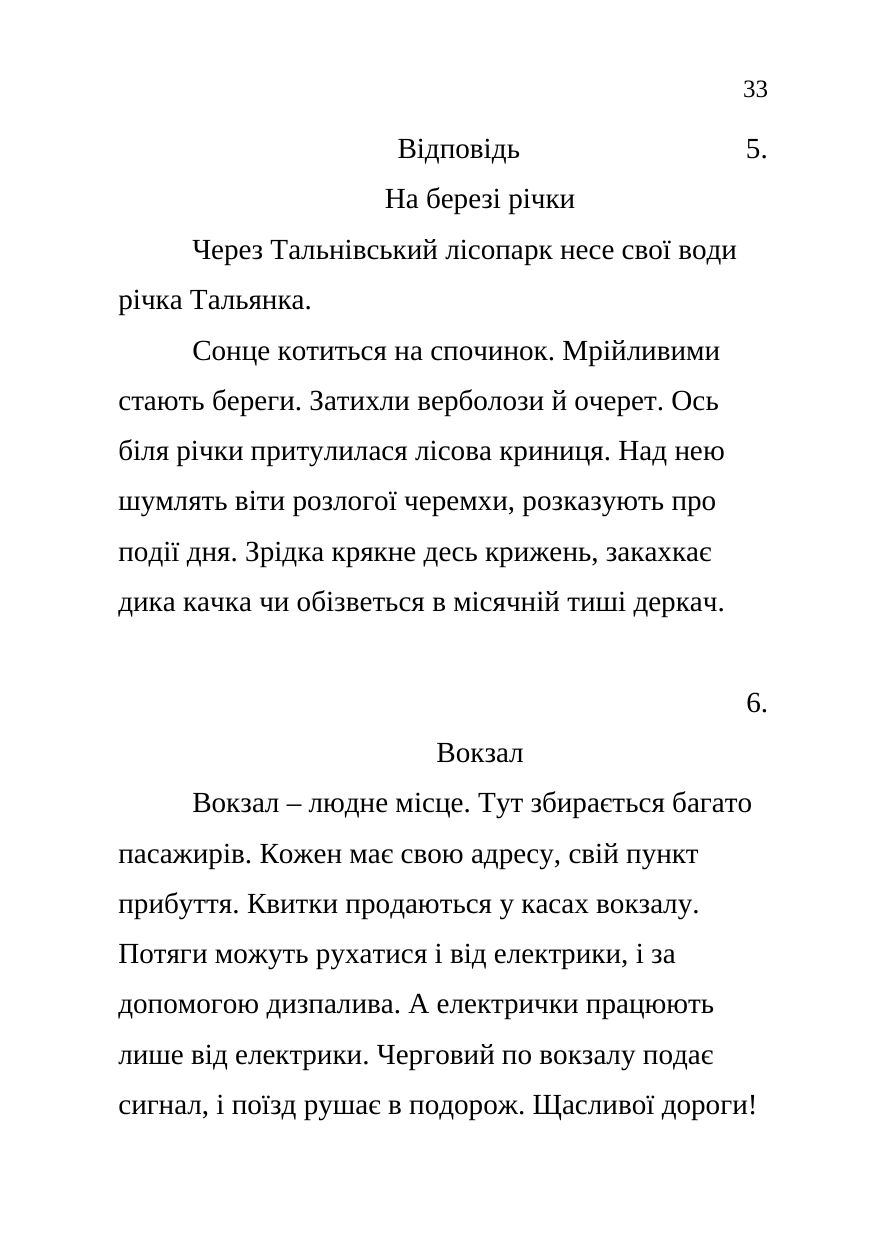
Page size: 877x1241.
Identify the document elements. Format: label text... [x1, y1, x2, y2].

text Вокзал [118, 735, 768, 769]
text На березі річки [118, 182, 768, 215]
text 6. [118, 685, 768, 718]
text Вокзал – людне місце. Тут збирається багато пасажирів. Кожен має свою адресу, свій пункт прибуття. Квитки продаються у касах вокзалу. Потяги можуть рухатися і від електрики, і за допомогою дизпалива. А електрички працюють лише від електрики. Черговий по вокзалу подає сигнал, і поїзд рушає в подорож. Щасливої дороги! [118, 785, 768, 1121]
text Відповідь 5. [118, 131, 768, 165]
text Сонце котиться на спочинок. Мрійливими стають береги. Затихли верболози й очерет. Ось біля річки притулилася лісова криниця. Над нею шумлять віти розлогої черемхи, розказують про події дня. Зрідка крякне десь крижень, закахкає дика качка чи обізветься в місячній тиші деркач. [118, 333, 768, 618]
text Через Тальнівський лісопарк несе свої води річка Тальянка. [118, 232, 768, 316]
